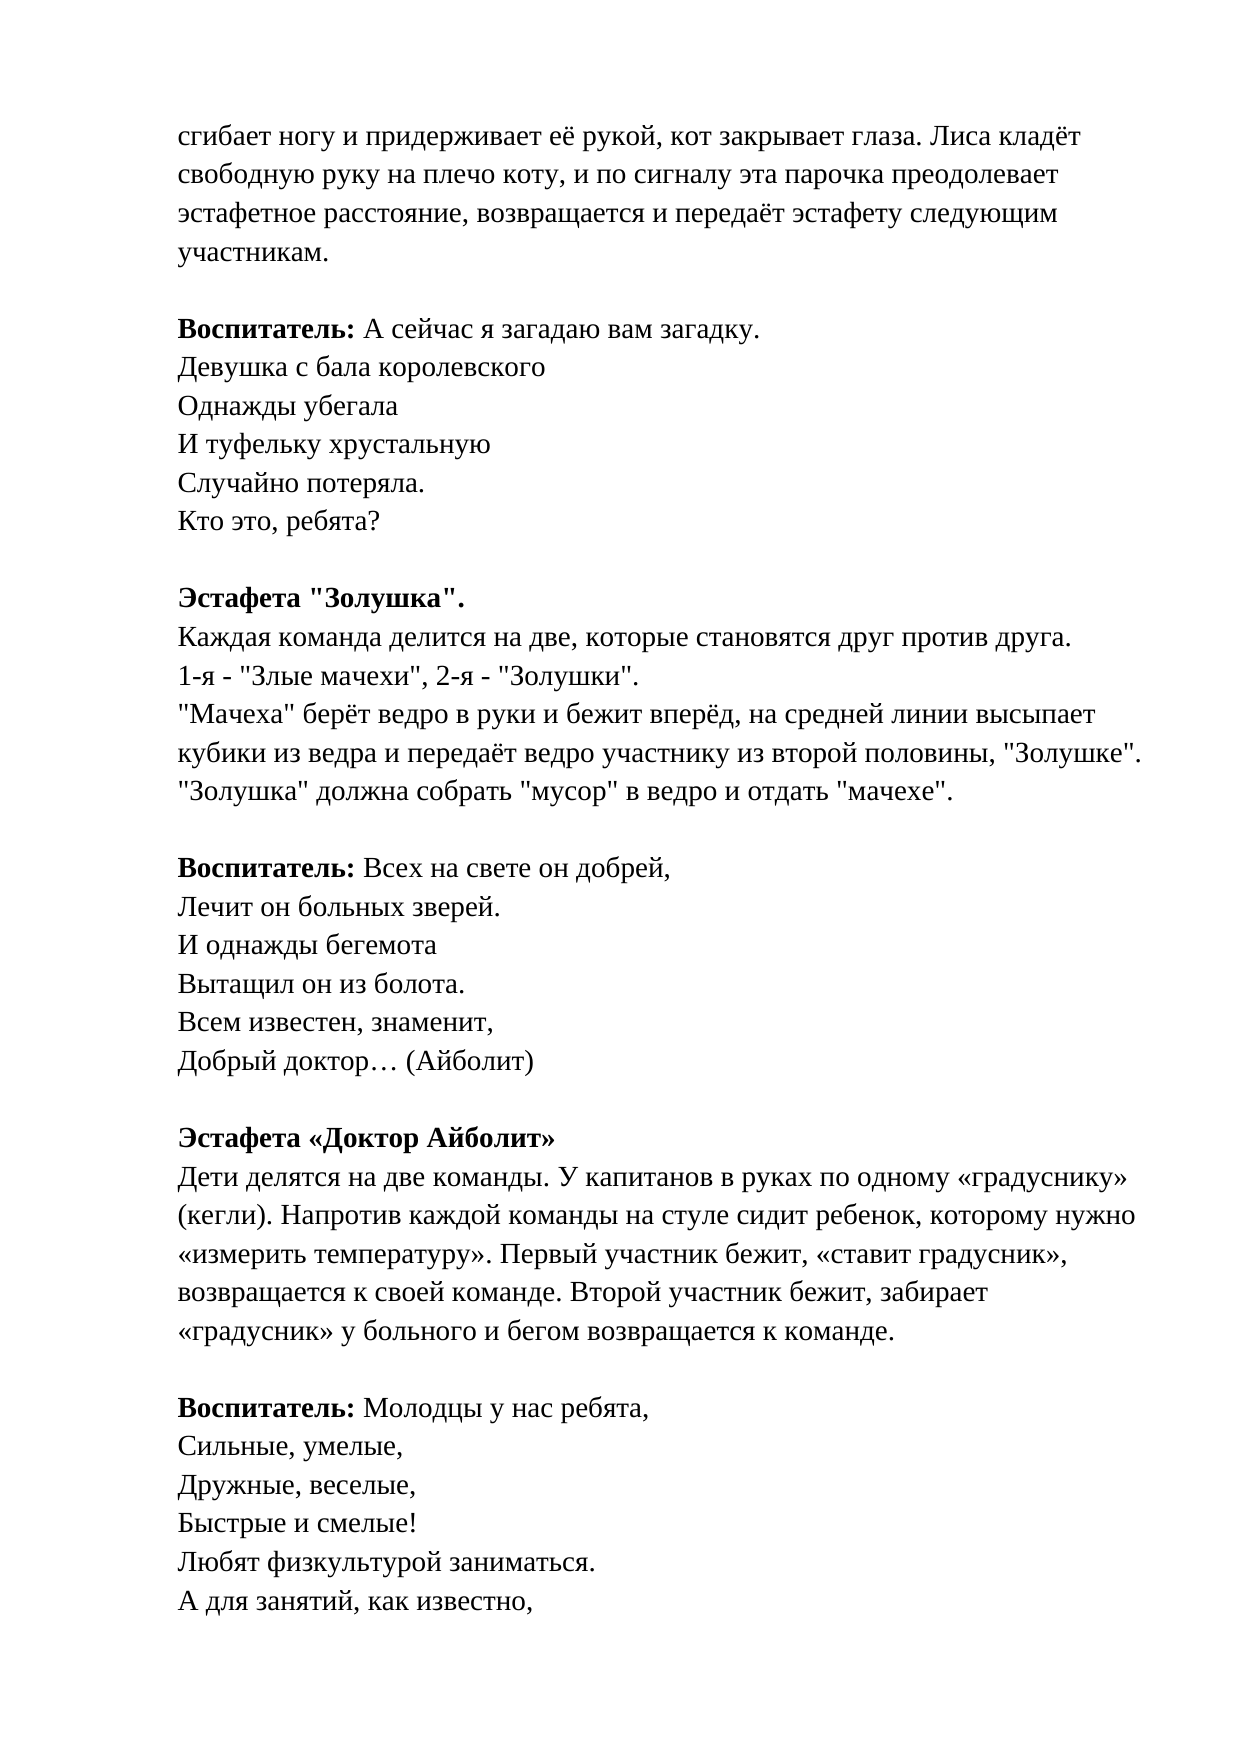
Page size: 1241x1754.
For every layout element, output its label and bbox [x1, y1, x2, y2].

text [177, 118, 1152, 1616]
